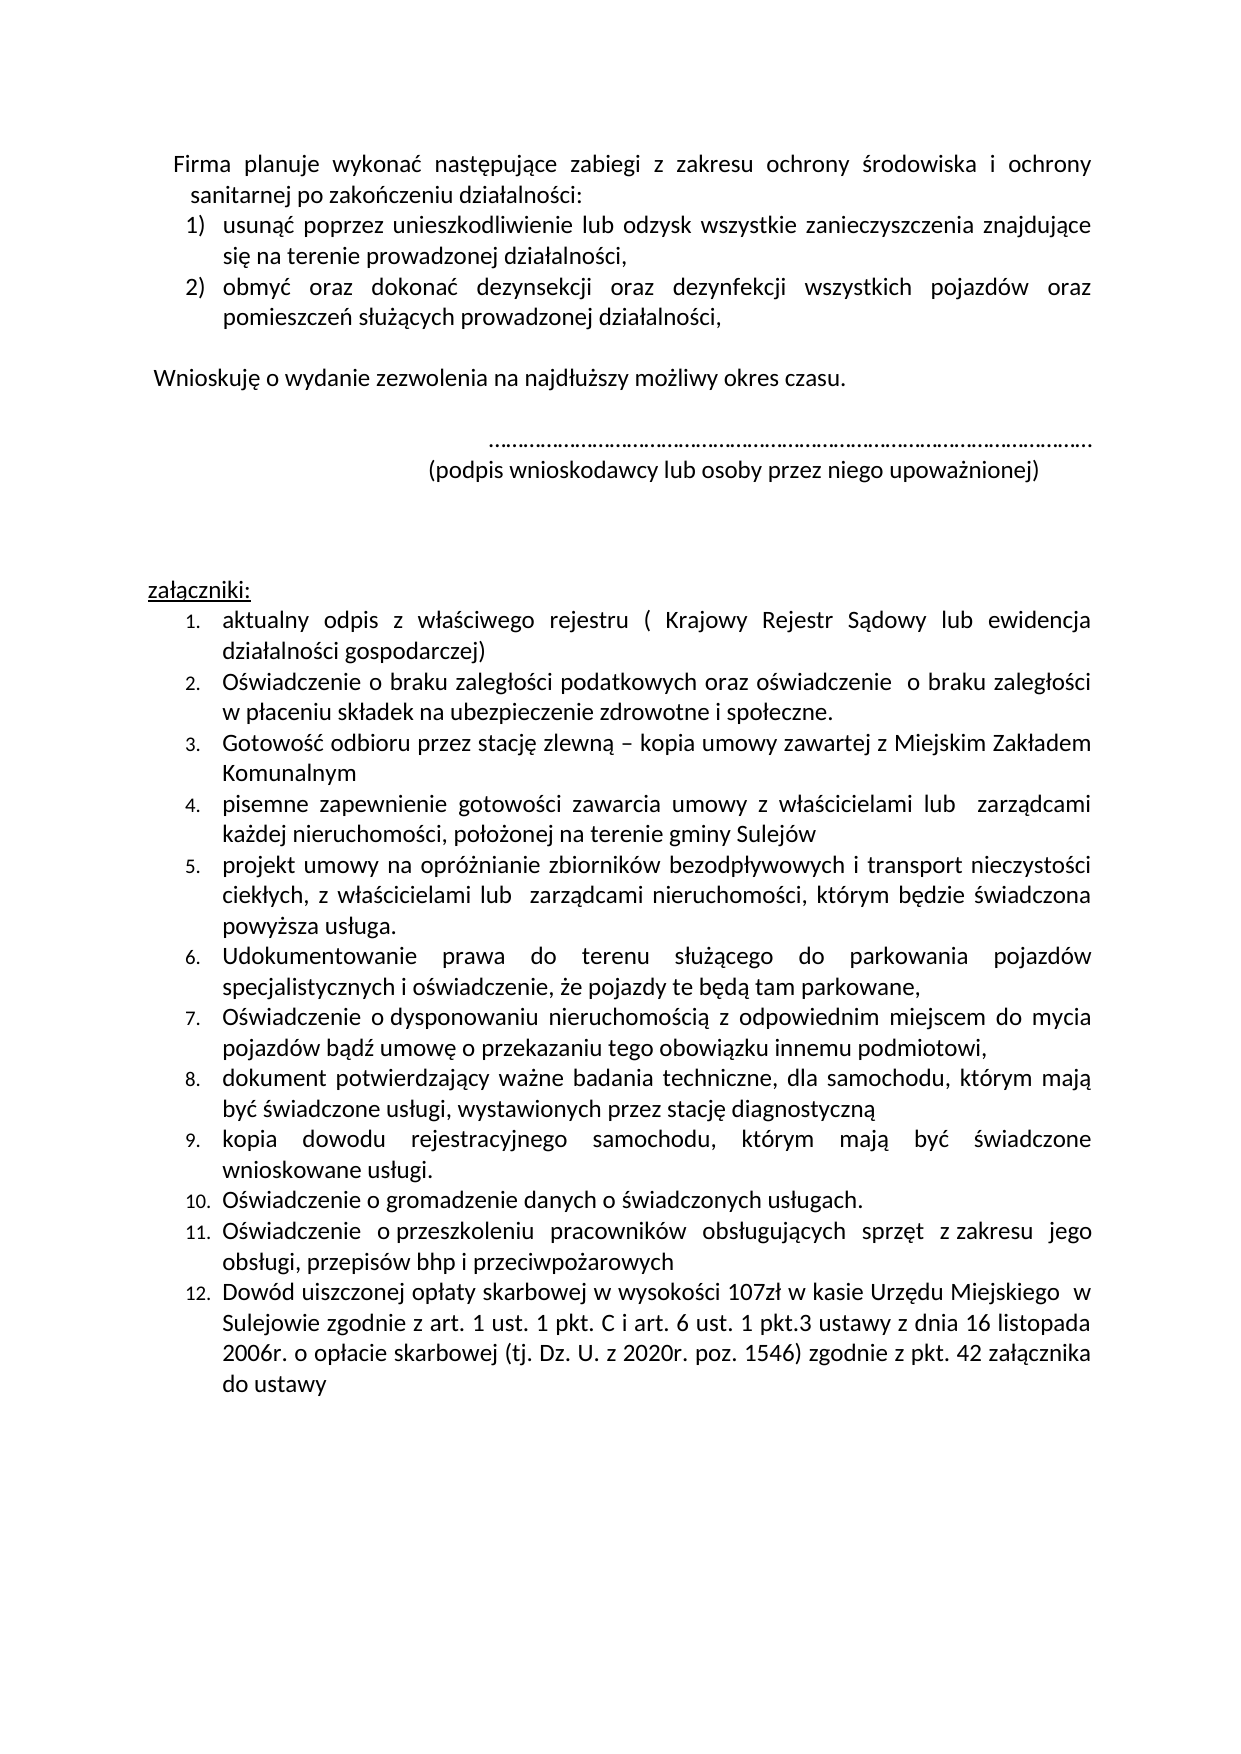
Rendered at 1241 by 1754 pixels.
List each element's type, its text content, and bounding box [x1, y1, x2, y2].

list projekt umowy na opróżnianie zbiorników bezodpływowych i transport nieczystości ciekłych, z właścicielami lub zarządcami nieruchomości, którym będzie świadczona powyższa usługa. [185, 849, 1092, 940]
list pisemne zapewnienie gotowości zawarcia umowy z właścicielami lub zarządcami każdej nieruchomości, położonej na terenie gminy Sulejów [185, 788, 1092, 849]
list Gotowość odbioru przez stację zlewną – kopia umowy zawartej z Miejskim Zakładem Komunalnym [185, 727, 1092, 788]
list aktualny odpis z właściwego rejestru ( Krajowy Rejestr Sądowy lub ewidencja działalności gospodarczej) [185, 605, 1092, 666]
list Oświadczenie o braku zaległości podatkowych oraz oświadczenie o braku zaległości w płaceniu składek na ubezpieczenie zdrowotne i społeczne. [185, 666, 1092, 727]
list Oświadczenie o przeszkoleniu pracowników obsługujących sprzęt z zakresu jego obsługi, przepisów bhp i przeciwpożarowych [185, 1215, 1092, 1276]
list Udokumentowanie prawa do terenu służącego do parkowania pojazdów specjalistycznych i oświadczenie, że pojazdy te będą tam parkowane, [185, 940, 1092, 1001]
list kopia dowodu rejestracyjnego samochodu, którym mają być świadczone wnioskowane usługi. [185, 1123, 1092, 1184]
text …………………………………………………………………………………………… [148, 423, 1092, 454]
text załączniki: [148, 574, 1092, 605]
list Dowód uiszczonej opłaty skarbowej w wysokości 107zł w kasie Urzędu Miejskiego w Sulejowie zgodnie z art. 1 ust. 1 pkt. C i art. 6 ust. 1 pkt.3 ustawy z dnia 16 listopada 2006r. o opłacie skarbowej (tj. Dz. U. z 2020r. poz. 1546) zgodnie z pkt. 42 załącznika do ustawy [185, 1276, 1092, 1398]
list dokument potwierdzający ważne badania techniczne, dla samochodu, którym mają być świadczone usługi, wystawionych przez stację diagnostyczną [185, 1062, 1092, 1123]
list usunąć poprzez unieszkodliwienie lub odzysk wszystkie zanieczyszczenia znajdujące się na terenie prowadzonej działalności, [185, 210, 1092, 271]
text (podpis wnioskodawcy lub osoby przez niego upoważnionej) [148, 454, 1092, 484]
list obmyć oraz dokonać dezynsekcji oraz dezynfekcji wszystkich pojazdów oraz pomieszczeń służących prowadzonej działalności, [185, 271, 1092, 332]
list Oświadczenie o dysponowaniu nieruchomością z odpowiednim miejscem do mycia pojazdów bądź umowę o przekazaniu tego obowiązku innemu podmiotowi, [185, 1001, 1092, 1062]
text Firma planuje wykonać następujące zabiegi z zakresu ochrony środowiska i ochrony sanitarnej po zakończeniu działalności: [148, 149, 1092, 210]
text Wnioskuję o wydanie zezwolenia na najdłuższy możliwy okres czasu. [148, 362, 1092, 393]
list Oświadczenie o gromadzenie danych o świadczonych usługach. [185, 1184, 1092, 1215]
